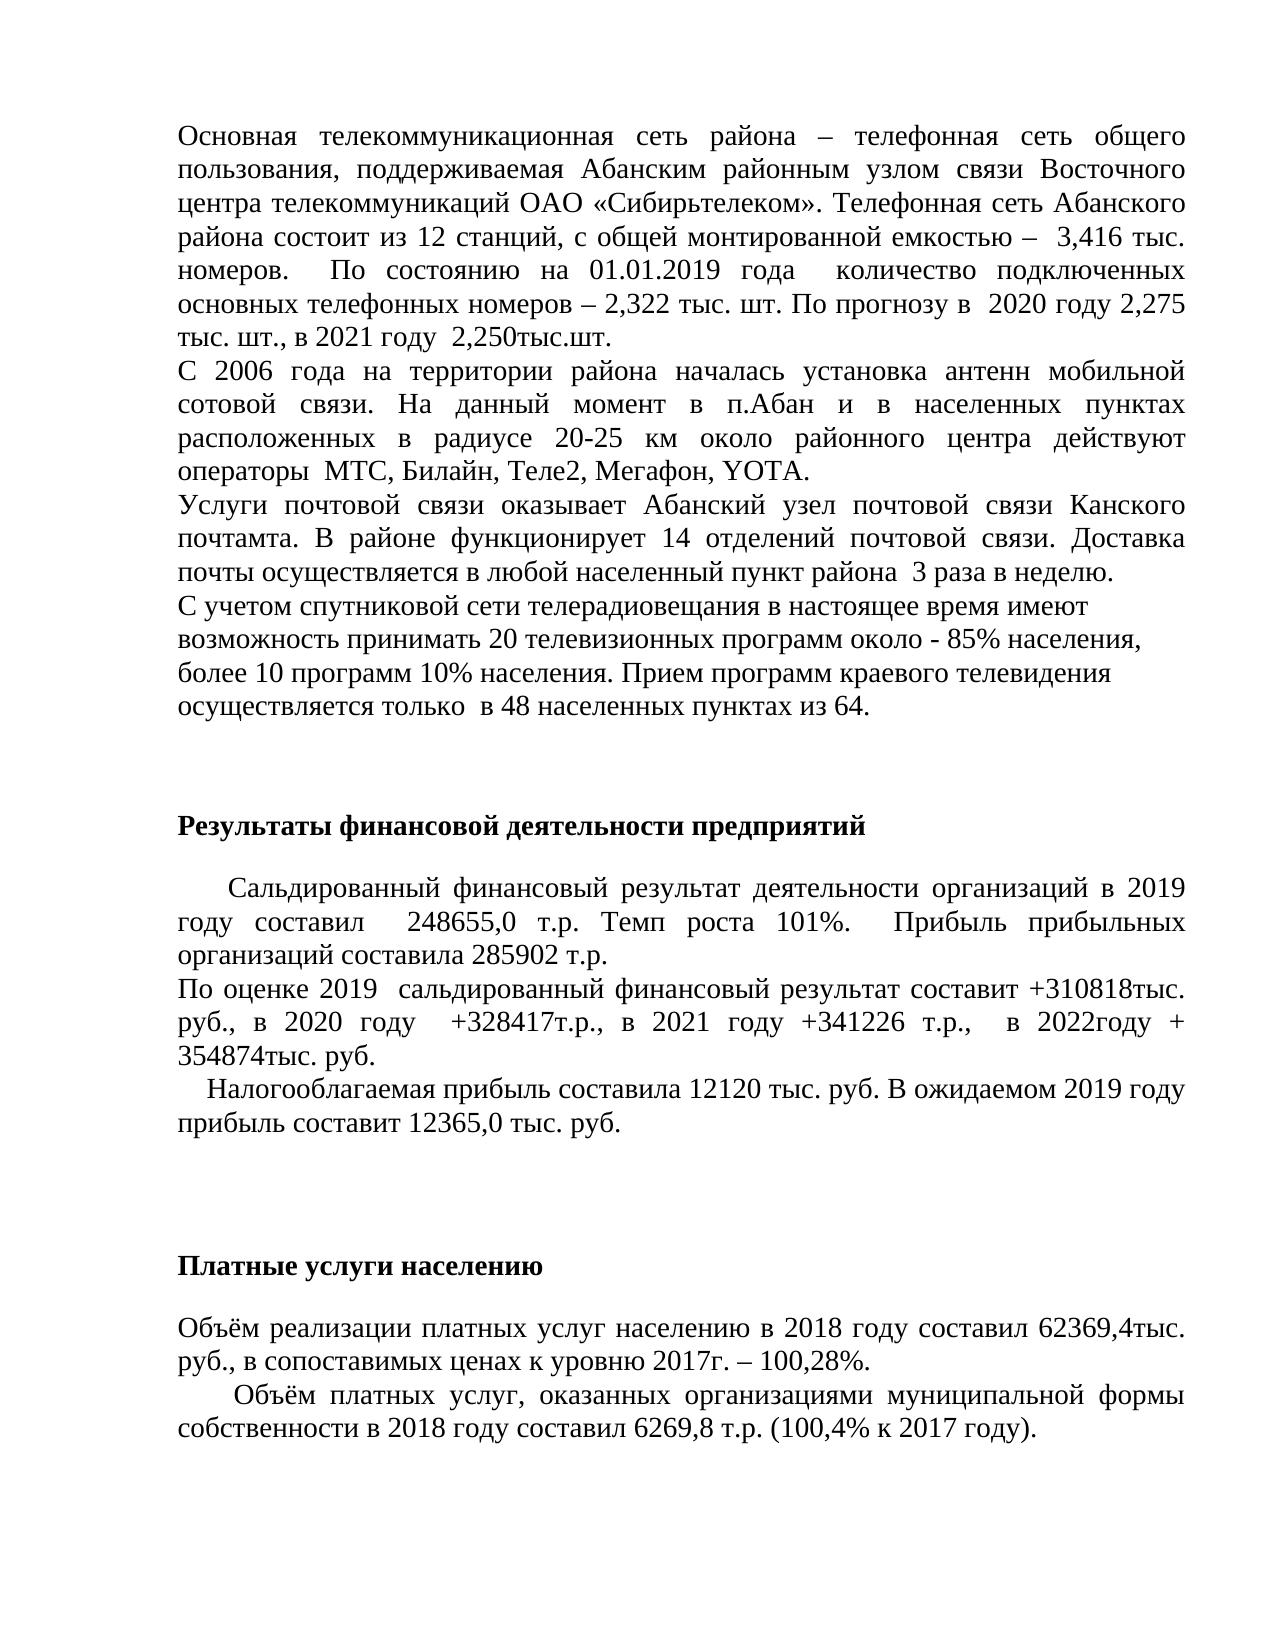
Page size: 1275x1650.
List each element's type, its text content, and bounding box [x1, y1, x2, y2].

text Объём платных услуг, оказанных организациями муниципальной формы собственности в 2018 году составил 6269,8 т.р. (100,4% к 2017 году). [177, 1377, 1186, 1444]
text Налогооблагаемая прибыль составила 12120 тыс. руб. В ожидаемом 2019 году прибыль составит 12365,0 тыс. руб. [177, 1072, 1186, 1139]
text Платные услуги населению [177, 1248, 1186, 1281]
text Результаты финансовой деятельности предприятий [177, 808, 1186, 842]
text Сальдированный финансовый результат деятельности организаций в 2019 году составил 248655,0 т.р. Темп роста 101%. Прибыль прибыльных организаций составила 285902 т.р. [177, 870, 1186, 971]
text Основная телекоммуникационная сеть района – телефонная сеть общего пользования, поддерживаемая Абанским районным узлом связи Восточного центра телекоммуникаций ОАО «Сибирьтелеком». Телефонная сеть Абанского района состоит из 12 станций, с общей монтированной емкостью – 3,416 тыс. номеров. По состоянию на 01.01.2019 года количество подключенных основных телефонных номеров – 2,322 тыс. шт. По прогнозу в 2020 году 2,275 тыс. шт., в 2021 году 2,250тыс.шт. [177, 118, 1186, 353]
text Услуги почтовой связи оказывает Абанский узел почтовой связи Канского почтамта. В районе функционирует 14 отделений почтовой связи. Доставка почты осуществляется в любой населенный пункт района 3 раза в неделю. [177, 487, 1186, 588]
text С учетом спутниковой сети телерадиовещания в настоящее время имеют возможность принимать 20 телевизионных программ около - 85% населения, более 10 программ 10% населения. Прием программ краевого телевидения осуществляется только в 48 населенных пунктах из 64. [177, 588, 1186, 722]
text Объём реализации платных услуг населению в 2018 году составил 62369,4тыс. руб., в сопоставимых ценах к уровню 2017г. – 100,28%. [177, 1310, 1186, 1377]
text По оценке 2019 сальдированный финансовый результат составит +310818тыс. руб., в 2020 году +328417т.р., в 2021 году +341226 т.р., в 2022году + 354874тыс. руб. [177, 971, 1186, 1072]
text С 2006 года на территории района началась установка антенн мобильной сотовой связи. На данный момент в п.Абан и в населенных пунктах расположенных в радиусе 20-25 км около районного центра действуют операторы МТС, Билайн, Теле2, Мегафон, YOTA. [177, 353, 1186, 487]
